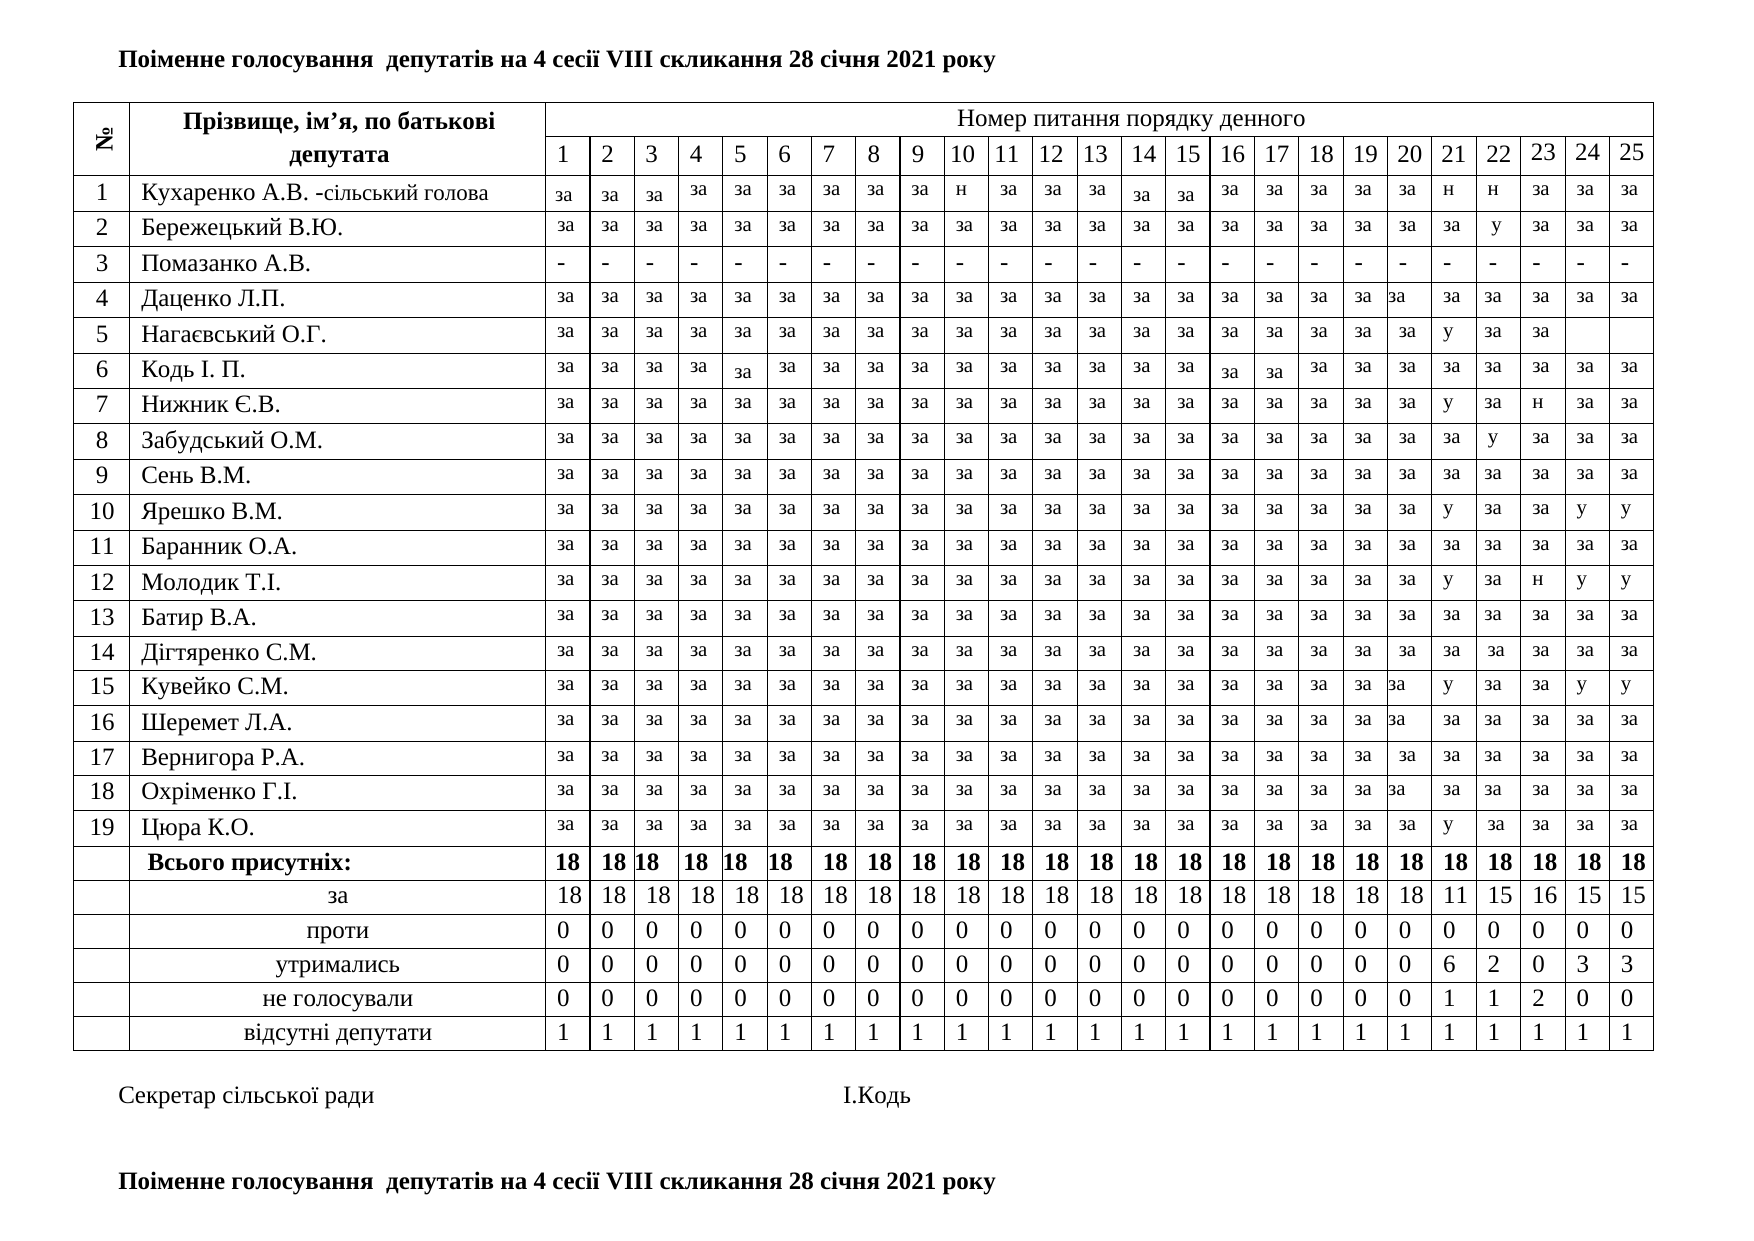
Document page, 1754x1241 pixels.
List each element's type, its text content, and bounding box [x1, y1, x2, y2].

table_cell за [591, 706, 634, 741]
table_cell у [1566, 566, 1609, 600]
table_cell 15 [1610, 881, 1653, 914]
table_cell 18 [1388, 847, 1431, 879]
table_cell 18 [945, 881, 988, 914]
table_cell за [635, 318, 678, 352]
table_cell 0 [635, 983, 678, 1016]
table_cell 0 [1299, 949, 1343, 982]
table_cell - [901, 247, 944, 282]
table_cell за [1255, 354, 1298, 388]
table_cell за [1521, 776, 1565, 810]
table_cell за [1211, 212, 1254, 246]
table_cell 21 [1432, 137, 1476, 175]
table_cell н [945, 176, 988, 211]
table_cell у [1477, 424, 1520, 459]
table_cell 0 [1255, 983, 1298, 1016]
table_cell за [1166, 318, 1209, 352]
table_cell 18 [1299, 137, 1343, 175]
table_cell 18 [856, 881, 899, 914]
table_cell за [856, 706, 899, 741]
table_cell 18 [1521, 847, 1565, 879]
table_cell 0 [1344, 949, 1387, 982]
table_cell за [635, 283, 678, 317]
table_cell за [1122, 283, 1165, 317]
table_cell у [1432, 811, 1476, 846]
table_cell за [1166, 212, 1209, 246]
table_cell за [856, 531, 899, 565]
table_cell 15 [1566, 881, 1609, 914]
table_cell за [989, 389, 1032, 423]
table_cell 13 [74, 601, 129, 636]
table_cell за [1078, 283, 1121, 317]
table_cell за [1521, 460, 1565, 494]
table_cell 0 [945, 949, 988, 982]
table_cell 18 [635, 847, 678, 879]
table_cell за [679, 389, 722, 423]
table_cell за [130, 881, 545, 914]
table_cell за [723, 495, 767, 529]
table_cell 1 [635, 1017, 678, 1050]
table_cell за [1211, 424, 1254, 459]
table_cell 5 [723, 137, 767, 175]
table_cell 17 [1255, 137, 1298, 175]
table_cell за [1344, 706, 1387, 741]
table_cell 16 [74, 706, 129, 741]
table_cell 2 [591, 137, 634, 175]
table_cell за [1299, 531, 1343, 565]
table_cell 0 [723, 983, 767, 1016]
table_cell 3 [74, 247, 129, 282]
table_cell за [989, 212, 1032, 246]
table_cell за [1610, 531, 1653, 565]
table_cell за [1610, 706, 1653, 741]
table_cell за [768, 531, 811, 565]
table_cell за [546, 776, 589, 810]
text Секретар сільської ради І.Кодь [118, 1080, 1609, 1108]
table_cell за [1388, 531, 1431, 565]
table_cell за [1211, 354, 1254, 388]
table_cell 0 [1166, 983, 1209, 1016]
table_cell за [1122, 637, 1165, 670]
table_cell 19 [1344, 137, 1387, 175]
table_cell за [945, 212, 988, 246]
table_cell [74, 915, 129, 948]
table_cell 2 [1477, 949, 1520, 982]
table_cell Дігтяренко С.М. [130, 637, 545, 670]
table_cell за [1299, 742, 1343, 775]
table_cell - [1344, 247, 1387, 282]
table_cell за [901, 460, 944, 494]
table_cell 18 [1388, 881, 1431, 914]
table_header Прізвище, ім’я, по батькові депутата [130, 103, 545, 175]
table_cell за [1432, 531, 1476, 565]
table_cell за [1388, 318, 1431, 352]
table_cell за [1078, 424, 1121, 459]
table_cell за [768, 318, 811, 352]
table_cell за [591, 389, 634, 423]
table_cell за [1610, 354, 1653, 388]
table_cell за [856, 424, 899, 459]
table_cell за [901, 389, 944, 423]
table_cell за [1299, 389, 1343, 423]
table_cell 22 [1477, 137, 1520, 175]
table_cell за [1033, 354, 1077, 388]
table_cell за [768, 389, 811, 423]
table_cell за [1521, 637, 1565, 670]
table_cell [74, 881, 129, 914]
table_cell за [1344, 742, 1387, 775]
table_cell за [1610, 389, 1653, 423]
table_cell за [768, 354, 811, 388]
table_cell за [1078, 495, 1121, 529]
table_cell за [1521, 742, 1565, 775]
table_cell 1 [1432, 983, 1476, 1016]
table_cell 0 [679, 983, 722, 1016]
table_cell за [1344, 318, 1387, 352]
table_cell 0 [812, 915, 855, 948]
table_cell 1 [1521, 1017, 1565, 1050]
table_cell за [546, 601, 589, 636]
table_cell за [635, 354, 678, 388]
table_cell за [1122, 566, 1165, 600]
table_cell за [1078, 212, 1121, 246]
table_cell у [1477, 212, 1520, 246]
table_cell - [1166, 247, 1209, 282]
table_cell 9 [901, 137, 944, 175]
table_cell за [1166, 601, 1209, 636]
table_cell 18 [901, 847, 944, 879]
table_cell 13 [1078, 137, 1121, 175]
table_cell за [723, 318, 767, 352]
table_cell 18 [723, 847, 767, 879]
table_cell за [1166, 776, 1209, 810]
table_cell 1 [856, 1017, 899, 1050]
table_cell 1 [1255, 1017, 1298, 1050]
table_cell за [1344, 811, 1387, 846]
table_cell за [989, 671, 1032, 705]
table_cell за [1122, 424, 1165, 459]
table_cell за [1388, 601, 1431, 636]
table_cell за [546, 811, 589, 846]
table_cell 0 [1610, 983, 1653, 1016]
table_cell 0 [1521, 915, 1565, 948]
table_cell за [1521, 706, 1565, 741]
table_cell 0 [546, 915, 589, 948]
table_cell 3 [1566, 949, 1609, 982]
table_cell за [1255, 318, 1298, 352]
table_cell 18 [1566, 847, 1609, 879]
table_cell 18 [1122, 881, 1165, 914]
table_cell 18 [591, 881, 634, 914]
table_cell за [1477, 566, 1520, 600]
table_cell за [1211, 601, 1254, 636]
table_cell за [1477, 742, 1520, 775]
table_cell за [901, 601, 944, 636]
table_cell за [1211, 389, 1254, 423]
table_cell за [812, 742, 855, 775]
table_cell 1 [1122, 1017, 1165, 1050]
table_cell 0 [1122, 983, 1165, 1016]
table_cell 18 [812, 881, 855, 914]
table_cell за [901, 776, 944, 810]
table_cell за [1122, 601, 1165, 636]
table_cell 2 [1521, 983, 1565, 1016]
table_cell за [768, 637, 811, 670]
table_cell 0 [901, 915, 944, 948]
table_cell за [1521, 671, 1565, 705]
table_cell за [989, 495, 1032, 529]
table_cell за [723, 389, 767, 423]
table_cell за [635, 460, 678, 494]
table_cell Вернигора Р.А. [130, 742, 545, 775]
table_cell за [1255, 176, 1298, 211]
table_cell за [1477, 637, 1520, 670]
table_cell за [812, 776, 855, 810]
table_cell за [1255, 460, 1298, 494]
table_cell за [1299, 671, 1343, 705]
table_cell за [1344, 389, 1387, 423]
table_cell 18 [1078, 881, 1121, 914]
table_cell за [723, 811, 767, 846]
table_cell 7 [74, 389, 129, 423]
table_cell за [1078, 742, 1121, 775]
table_cell за [812, 495, 855, 529]
table_cell за [1166, 637, 1209, 670]
table_cell - [768, 247, 811, 282]
table_cell за [1211, 742, 1254, 775]
table_cell за [901, 424, 944, 459]
table_cell Нижник Є.В. [130, 389, 545, 423]
table_cell за [945, 495, 988, 529]
table_cell [1610, 318, 1653, 352]
table_cell 0 [856, 983, 899, 1016]
table_cell 0 [635, 915, 678, 948]
table_cell за [768, 495, 811, 529]
table_cell 0 [591, 983, 634, 1016]
table_cell за [1033, 776, 1077, 810]
table_cell за [1166, 566, 1209, 600]
table_cell за [1078, 354, 1121, 388]
table_cell 1 [768, 1017, 811, 1050]
table_cell за [723, 637, 767, 670]
table_cell за [768, 460, 811, 494]
table_cell за [635, 389, 678, 423]
table_cell за [635, 424, 678, 459]
table_cell 0 [1078, 949, 1121, 982]
table_cell 8 [74, 424, 129, 459]
table_cell за [1477, 389, 1520, 423]
table_header № виборчого округу [74, 103, 129, 175]
table_cell за [1122, 811, 1165, 846]
table_cell за [679, 354, 722, 388]
table_cell Баранник О.А. [130, 531, 545, 565]
table_cell за [1388, 460, 1431, 494]
table_cell 18 [1477, 847, 1520, 879]
table_cell за [989, 637, 1032, 670]
table_cell за [1521, 811, 1565, 846]
table_cell н [1521, 566, 1565, 600]
table_cell 18 [768, 847, 811, 879]
table_cell за [1211, 776, 1254, 810]
table_cell 18 [1033, 847, 1077, 879]
table_cell за [1388, 776, 1431, 810]
table_cell за [1610, 176, 1653, 211]
table_cell за [989, 776, 1032, 810]
table_cell за [1166, 354, 1209, 388]
table_cell 0 [679, 949, 722, 982]
table_cell за [723, 424, 767, 459]
table_cell за [1078, 566, 1121, 600]
table_cell за [1610, 637, 1653, 670]
table_cell 12 [74, 566, 129, 600]
table_cell за [1477, 531, 1520, 565]
table_cell за [1344, 176, 1387, 211]
table_cell за [989, 424, 1032, 459]
table_cell за [1122, 389, 1165, 423]
table_cell - [1477, 247, 1520, 282]
table_cell за [856, 212, 899, 246]
table_cell 0 [856, 949, 899, 982]
table_cell за [856, 671, 899, 705]
table_cell за [945, 811, 988, 846]
table_cell за [901, 318, 944, 352]
table_cell 11 [1432, 881, 1476, 914]
table_cell за [945, 566, 988, 600]
table_cell - [812, 247, 855, 282]
table_cell за [723, 176, 767, 211]
table_cell за [679, 495, 722, 529]
table_cell - [591, 247, 634, 282]
table_cell за [768, 424, 811, 459]
table_cell за [591, 671, 634, 705]
table_cell за [635, 212, 678, 246]
table_cell - [679, 247, 722, 282]
table_cell 6 [74, 354, 129, 388]
table_cell за [1610, 776, 1653, 810]
table_cell за [1477, 776, 1520, 810]
table_cell за [1166, 176, 1209, 211]
table_cell 0 [1388, 983, 1431, 1016]
table_cell за [1299, 495, 1343, 529]
table_cell за [945, 318, 988, 352]
table_cell 18 [546, 847, 589, 879]
table_cell за [856, 176, 899, 211]
table_cell 10 [74, 495, 129, 529]
table_cell за [1255, 601, 1298, 636]
table_cell 1 [546, 1017, 589, 1050]
table_cell за [635, 671, 678, 705]
table_cell 18 [768, 881, 811, 914]
table_cell за [989, 706, 1032, 741]
table_cell за [591, 776, 634, 810]
table_cell за [1521, 424, 1565, 459]
table_cell 1 [1344, 1017, 1387, 1050]
table_cell за [768, 176, 811, 211]
table_cell за [1344, 354, 1387, 388]
table_cell за [591, 566, 634, 600]
table_cell за [591, 601, 634, 636]
table_cell 18 [989, 847, 1032, 879]
table_cell 1 [1566, 1017, 1609, 1050]
table_cell за [1078, 176, 1121, 211]
table_cell за [1078, 637, 1121, 670]
table_cell за [1033, 318, 1077, 352]
table_cell за [1566, 176, 1609, 211]
table_cell за [1388, 566, 1431, 600]
table_cell 1 [1166, 1017, 1209, 1050]
table_cell за [945, 424, 988, 459]
table_cell за [1432, 742, 1476, 775]
table_cell за [1299, 212, 1343, 246]
table_cell 1 [591, 1017, 634, 1050]
table_cell 0 [679, 915, 722, 948]
table_cell відсутні депутати [130, 1017, 545, 1050]
table_cell за [1255, 531, 1298, 565]
table_cell за [1432, 460, 1476, 494]
table_cell за [1477, 671, 1520, 705]
table_header Номер питання порядку денного [546, 103, 1653, 136]
table_cell за [679, 212, 722, 246]
table_cell за [723, 283, 767, 317]
table_cell за [1566, 389, 1609, 423]
table_cell 0 [1122, 915, 1165, 948]
table_cell за [1344, 283, 1387, 317]
table_cell 0 [945, 983, 988, 1016]
table_cell 1 [1388, 1017, 1431, 1050]
table_cell за [1521, 354, 1565, 388]
table_cell за [812, 318, 855, 352]
table_cell за [1078, 811, 1121, 846]
table_cell за [856, 354, 899, 388]
table_cell - [1078, 247, 1121, 282]
table_cell 0 [989, 983, 1032, 1016]
table_cell за [1078, 776, 1121, 810]
table_cell 18 [901, 881, 944, 914]
table_cell за [812, 566, 855, 600]
table_cell 6 [768, 137, 811, 175]
table_cell за [546, 566, 589, 600]
table_cell за [723, 460, 767, 494]
table_cell 0 [1299, 983, 1343, 1016]
table_cell за [1078, 706, 1121, 741]
table_cell за [1033, 742, 1077, 775]
table_cell за [768, 283, 811, 317]
table_cell за [591, 637, 634, 670]
table_cell за [1388, 176, 1431, 211]
table_cell за [723, 601, 767, 636]
table_cell за [1078, 318, 1121, 352]
table_cell 18 [1122, 847, 1165, 879]
table_cell за [1344, 566, 1387, 600]
table_cell 18 [635, 881, 678, 914]
table_cell за [945, 742, 988, 775]
table_cell 1 [1610, 1017, 1653, 1050]
table_cell не голосували [130, 983, 545, 1016]
table_cell 0 [1078, 983, 1121, 1016]
table_cell за [768, 566, 811, 600]
table_cell за [546, 212, 589, 246]
table_cell 18 [1299, 881, 1343, 914]
table_cell за [1521, 495, 1565, 529]
table_cell 18 [679, 881, 722, 914]
table_cell за [1033, 495, 1077, 529]
table_cell 0 [635, 949, 678, 982]
table_cell за [1166, 811, 1209, 846]
table_cell за [901, 742, 944, 775]
table_cell 0 [901, 983, 944, 1016]
table_cell за [1566, 354, 1609, 388]
table_cell за [856, 742, 899, 775]
table_cell за [1122, 776, 1165, 810]
table_cell проти [130, 915, 545, 948]
table_cell за [1299, 354, 1343, 388]
table_cell за [1078, 601, 1121, 636]
table_cell за [1033, 601, 1077, 636]
table_cell за [1610, 424, 1653, 459]
table_cell за [1388, 811, 1431, 846]
table_cell за [591, 318, 634, 352]
table_cell за [989, 460, 1032, 494]
table_cell за [591, 176, 634, 211]
table_cell за [1033, 176, 1077, 211]
table_cell за [635, 531, 678, 565]
table_cell за [1344, 460, 1387, 494]
table_cell за [679, 460, 722, 494]
table_cell за [546, 671, 589, 705]
table_cell утримались [130, 949, 545, 982]
table_cell за [591, 811, 634, 846]
table_cell за [945, 531, 988, 565]
table_cell 24 [1566, 137, 1609, 175]
table_cell за [1432, 601, 1476, 636]
table_cell за [723, 212, 767, 246]
table_cell за [1388, 495, 1431, 529]
table_cell за [1255, 212, 1298, 246]
table_cell за [546, 637, 589, 670]
table_cell за [901, 637, 944, 670]
table_cell за [856, 460, 899, 494]
table_cell за [1566, 706, 1609, 741]
table_cell за [1388, 354, 1431, 388]
table_cell за [1166, 531, 1209, 565]
table_cell за [1432, 354, 1476, 388]
table_cell за [591, 495, 634, 529]
table_cell за [1255, 389, 1298, 423]
table_cell [74, 949, 129, 982]
table_cell за [1566, 637, 1609, 670]
table_cell за [1299, 601, 1343, 636]
table_cell за [945, 706, 988, 741]
table_cell 0 [546, 983, 589, 1016]
table_cell 18 [546, 881, 589, 914]
table_cell 1 [901, 1017, 944, 1050]
table_cell 15 [74, 671, 129, 705]
table_cell за [679, 671, 722, 705]
table_cell 0 [1033, 915, 1077, 948]
table_cell за [1255, 742, 1298, 775]
table_cell 18 [679, 847, 722, 879]
table_cell за [1432, 776, 1476, 810]
table_cell 0 [723, 915, 767, 948]
table_cell 0 [1078, 915, 1121, 948]
table_cell за [989, 318, 1032, 352]
table_cell за [1166, 460, 1209, 494]
table_cell за [591, 424, 634, 459]
table_cell за [1432, 212, 1476, 246]
table_cell за [1344, 495, 1387, 529]
table_cell за [901, 811, 944, 846]
table_cell 0 [812, 949, 855, 982]
table_cell за [1299, 424, 1343, 459]
table_cell за [679, 601, 722, 636]
table_cell за [1211, 671, 1254, 705]
table_cell за [635, 776, 678, 810]
table_cell за [1211, 318, 1254, 352]
table_cell за [679, 318, 722, 352]
table_cell 11 [74, 531, 129, 565]
table_cell за [1521, 601, 1565, 636]
table_cell за [1211, 176, 1254, 211]
table_cell за [1122, 460, 1165, 494]
table_cell 8 [856, 137, 899, 175]
table_cell за [1388, 671, 1431, 705]
table_cell за [1432, 706, 1476, 741]
table_cell за [1255, 283, 1298, 317]
table_cell за [768, 706, 811, 741]
table_cell 18 [945, 847, 988, 879]
table_cell Всього присутніх: [130, 847, 545, 879]
table_cell 5 [74, 318, 129, 352]
table_cell за [1033, 566, 1077, 600]
table_cell 0 [901, 949, 944, 982]
table_cell за [1078, 460, 1121, 494]
table_cell за [1432, 283, 1476, 317]
table_cell 1 [1477, 983, 1520, 1016]
table_cell за [945, 671, 988, 705]
table_cell Батир В.А. [130, 601, 545, 636]
table_cell за [1122, 212, 1165, 246]
table_cell за [546, 706, 589, 741]
table_cell за [856, 283, 899, 317]
table_cell за [1299, 176, 1343, 211]
table_cell Нагаєвський О.Г. [130, 318, 545, 352]
table_cell 1 [74, 176, 129, 211]
table_cell за [1299, 566, 1343, 600]
table_cell за [1033, 637, 1077, 670]
table_cell за [901, 531, 944, 565]
table_cell за [1299, 706, 1343, 741]
table_cell - [989, 247, 1032, 282]
table_cell у [1432, 566, 1476, 600]
table_cell 0 [768, 949, 811, 982]
table_cell за [1521, 318, 1565, 352]
table_cell за [1122, 531, 1165, 565]
table_cell за [1122, 318, 1165, 352]
table_cell - [635, 247, 678, 282]
table_cell за [1521, 176, 1565, 211]
table_cell 18 [1078, 847, 1121, 879]
table_cell за [1477, 318, 1520, 352]
table_cell за [856, 566, 899, 600]
table_cell 10 [945, 137, 988, 175]
table_cell у [1610, 671, 1653, 705]
table_cell за [812, 354, 855, 388]
table_cell 18 [723, 881, 767, 914]
table_cell за [1388, 742, 1431, 775]
table_cell [74, 983, 129, 1016]
table_cell за [1299, 776, 1343, 810]
table_cell 0 [1255, 949, 1298, 982]
table_cell за [546, 460, 589, 494]
table_cell за [812, 424, 855, 459]
table_cell [74, 847, 129, 879]
table_cell за [812, 706, 855, 741]
table_cell за [679, 424, 722, 459]
table_cell за [1166, 671, 1209, 705]
table_cell за [1211, 566, 1254, 600]
table_cell за [679, 742, 722, 775]
table_cell за [901, 283, 944, 317]
table_cell за [723, 566, 767, 600]
table_cell 18 [74, 776, 129, 810]
table_cell за [546, 283, 589, 317]
table_cell за [768, 742, 811, 775]
table_cell за [768, 811, 811, 846]
table_cell за [1122, 671, 1165, 705]
table_cell за [1610, 601, 1653, 636]
table_cell 15 [1477, 881, 1520, 914]
table_cell 0 [1388, 949, 1431, 982]
table_cell 14 [74, 637, 129, 670]
table_cell 18 [1344, 881, 1387, 914]
table_cell за [1344, 424, 1387, 459]
table_cell 11 [989, 137, 1032, 175]
table_cell за [1255, 811, 1298, 846]
table_cell 1 [1033, 1017, 1077, 1050]
table_cell за [768, 601, 811, 636]
table_cell 1 [1211, 1017, 1254, 1050]
table_cell за [1211, 811, 1254, 846]
table_cell 17 [74, 742, 129, 775]
table_cell за [1388, 212, 1431, 246]
table_cell 18 [989, 881, 1032, 914]
table_cell за [1033, 706, 1077, 741]
table_cell 18 [1033, 881, 1077, 914]
table_cell 18 [1166, 847, 1209, 879]
table_cell - [1299, 247, 1343, 282]
table_cell за [1610, 212, 1653, 246]
table_cell за [679, 176, 722, 211]
table_cell 0 [1299, 915, 1343, 948]
table_cell за [723, 776, 767, 810]
table_cell за [1566, 283, 1609, 317]
table_cell за [1255, 424, 1298, 459]
table_cell за [1521, 212, 1565, 246]
table_cell за [945, 389, 988, 423]
table_cell 16 [1521, 881, 1565, 914]
table_cell за [1344, 601, 1387, 636]
table_cell за [1122, 742, 1165, 775]
table_cell за [1033, 283, 1077, 317]
table_cell за [1211, 637, 1254, 670]
table_cell 18 [1299, 847, 1343, 879]
table_cell за [635, 742, 678, 775]
table_cell 0 [723, 949, 767, 982]
table_cell за [1566, 212, 1609, 246]
table_cell за [679, 776, 722, 810]
table_cell за [1211, 460, 1254, 494]
table_cell за [945, 637, 988, 670]
table_cell 1 [989, 1017, 1032, 1050]
table_cell Даценко Л.П. [130, 283, 545, 317]
table_cell у [1566, 495, 1609, 529]
table_cell за [989, 176, 1032, 211]
table_cell за [591, 212, 634, 246]
table_cell 9 [74, 460, 129, 494]
table_cell за [1344, 637, 1387, 670]
table_cell за [1299, 637, 1343, 670]
table_cell за [856, 776, 899, 810]
table_cell за [635, 176, 678, 211]
table_cell за [1521, 531, 1565, 565]
table_cell за [989, 566, 1032, 600]
table_cell 0 [1211, 949, 1254, 982]
table_cell за [856, 389, 899, 423]
table_cell 18 [1211, 881, 1254, 914]
table_cell за [723, 531, 767, 565]
table_cell за [1033, 424, 1077, 459]
table_cell за [1477, 495, 1520, 529]
table_cell за [679, 811, 722, 846]
table_cell за [768, 212, 811, 246]
table_cell за [1166, 283, 1209, 317]
table_cell за [901, 212, 944, 246]
table_cell за [1122, 354, 1165, 388]
table_cell за [1477, 601, 1520, 636]
table_cell за [635, 637, 678, 670]
table_cell за [1255, 671, 1298, 705]
table_cell за [1566, 531, 1609, 565]
table_cell - [1122, 247, 1165, 282]
table_cell за [546, 318, 589, 352]
table_cell 1 [812, 1017, 855, 1050]
table_cell за [1344, 531, 1387, 565]
table_cell за [679, 531, 722, 565]
table_cell за [768, 776, 811, 810]
table_cell за [1166, 424, 1209, 459]
table_cell за [1388, 283, 1431, 317]
table_cell - [1610, 247, 1653, 282]
table_cell 18 [1344, 847, 1387, 879]
table_cell за [1388, 389, 1431, 423]
table_cell 1 [723, 1017, 767, 1050]
table_cell н [1521, 389, 1565, 423]
table_cell за [591, 531, 634, 565]
table_cell за [1299, 460, 1343, 494]
table_cell за [723, 671, 767, 705]
table_cell - [1211, 247, 1254, 282]
table_cell за [1477, 283, 1520, 317]
table_cell за [856, 637, 899, 670]
table_cell за [1477, 706, 1520, 741]
table_cell за [945, 776, 988, 810]
table_cell 0 [546, 949, 589, 982]
table_cell Помазанко А.В. [130, 247, 545, 282]
table_cell за [546, 389, 589, 423]
table_cell за [679, 706, 722, 741]
table_cell 0 [1566, 915, 1609, 948]
text Поіменне голосування депутатів на 4 сесії VІІІ скликання 28 січня 2021 року [118, 44, 1609, 73]
table_cell за [1122, 495, 1165, 529]
table_cell 25 [1610, 137, 1653, 175]
table_cell за [1610, 460, 1653, 494]
table_cell [1566, 318, 1609, 352]
table_cell 0 [856, 915, 899, 948]
table_cell за [1566, 460, 1609, 494]
table_cell 0 [1477, 915, 1520, 948]
table_cell за [812, 671, 855, 705]
table_cell за [1299, 318, 1343, 352]
table_cell за [989, 354, 1032, 388]
table_cell 14 [1122, 137, 1165, 175]
table_cell 18 [591, 847, 634, 879]
table_cell у [1566, 671, 1609, 705]
table_cell за [1033, 811, 1077, 846]
table_cell за [812, 283, 855, 317]
table_cell за [1344, 776, 1387, 810]
table_cell за [635, 811, 678, 846]
table_cell 3 [635, 137, 678, 175]
table_cell Бережецький В.Ю. [130, 212, 545, 246]
text Поіменне голосування депутатів на 4 сесії VІІІ скликання 28 січня 2021 року [118, 1166, 1609, 1195]
table_cell 0 [1211, 983, 1254, 1016]
table_cell Кухаренко А.В. -сільський голова [130, 176, 545, 211]
table_cell за [1566, 424, 1609, 459]
table_cell Кодь І. П. [130, 354, 545, 388]
table_cell за [1477, 811, 1520, 846]
table_cell за [989, 742, 1032, 775]
table_cell у [1432, 389, 1476, 423]
table_cell за [812, 811, 855, 846]
table_cell 18 [1432, 847, 1476, 879]
table_cell 18 [1255, 881, 1298, 914]
table_cell за [591, 742, 634, 775]
table_cell 18 [856, 847, 899, 879]
table_cell за [679, 283, 722, 317]
table_cell за [812, 601, 855, 636]
table_cell за [945, 460, 988, 494]
table_cell за [856, 495, 899, 529]
table_cell за [812, 531, 855, 565]
table_cell за [679, 637, 722, 670]
table_cell 19 [74, 811, 129, 846]
table_cell за [1255, 706, 1298, 741]
table_cell Ярешко В.М. [130, 495, 545, 529]
table_cell за [1299, 283, 1343, 317]
table_cell за [1255, 495, 1298, 529]
table_cell за [856, 811, 899, 846]
table_cell за [546, 742, 589, 775]
table_cell за [1033, 460, 1077, 494]
table_cell за [856, 318, 899, 352]
table_cell за [901, 671, 944, 705]
table_cell 23 [1521, 137, 1565, 175]
table_cell 6 [1432, 949, 1476, 982]
table_cell за [1344, 212, 1387, 246]
table_cell за [1078, 389, 1121, 423]
table_cell - [546, 247, 589, 282]
table_cell 1 [945, 1017, 988, 1050]
table_cell за [546, 176, 589, 211]
table_cell за [1477, 354, 1520, 388]
table_cell 0 [812, 983, 855, 1016]
table_cell Молодик Т.І. [130, 566, 545, 600]
table_cell - [1521, 247, 1565, 282]
table_cell за [989, 531, 1032, 565]
table_cell 0 [1344, 915, 1387, 948]
table_cell 0 [1033, 983, 1077, 1016]
table_cell - [1033, 247, 1077, 282]
table_cell за [1255, 637, 1298, 670]
table_cell за [1477, 460, 1520, 494]
table_cell за [1166, 495, 1209, 529]
table_cell 0 [1566, 983, 1609, 1016]
table_cell за [1388, 706, 1431, 741]
table_cell за [591, 283, 634, 317]
table_cell за [1299, 811, 1343, 846]
table_cell за [945, 283, 988, 317]
table_cell за [1566, 742, 1609, 775]
table_cell за [1033, 389, 1077, 423]
table_cell за [1255, 776, 1298, 810]
table_cell 0 [1388, 915, 1431, 948]
table_cell 0 [1211, 915, 1254, 948]
table_cell 12 [1033, 137, 1077, 175]
table_cell за [1033, 671, 1077, 705]
table_cell у [1432, 671, 1476, 705]
table_cell за [989, 811, 1032, 846]
table_cell за [1255, 566, 1298, 600]
table_cell 0 [1521, 949, 1565, 982]
table_cell 0 [989, 915, 1032, 948]
table_cell Охріменко Г.І. [130, 776, 545, 810]
table_cell за [1211, 283, 1254, 317]
table_cell за [1566, 811, 1609, 846]
table_cell 18 [1610, 847, 1653, 879]
table_cell за [1344, 671, 1387, 705]
table_cell за [989, 601, 1032, 636]
table_cell - [945, 247, 988, 282]
table_cell за [1432, 424, 1476, 459]
table_cell за [1211, 495, 1254, 529]
table_cell за [1388, 424, 1431, 459]
table_cell 20 [1388, 137, 1431, 175]
table_cell 4 [74, 283, 129, 317]
table_cell у [1432, 318, 1476, 352]
table_cell 0 [768, 915, 811, 948]
table_cell 0 [1610, 915, 1653, 948]
table_cell - [1388, 247, 1431, 282]
table_cell за [989, 283, 1032, 317]
table_cell за [723, 706, 767, 741]
table_cell за [1610, 742, 1653, 775]
table_cell 0 [768, 983, 811, 1016]
table_cell за [723, 742, 767, 775]
table_cell Забудський О.М. [130, 424, 545, 459]
table_cell 0 [989, 949, 1032, 982]
table_cell 0 [591, 949, 634, 982]
table_cell 1 [1432, 1017, 1476, 1050]
table_cell 18 [1211, 847, 1254, 879]
table_cell 2 [74, 212, 129, 246]
table_cell за [945, 601, 988, 636]
table_cell у [1610, 495, 1653, 529]
table_cell за [812, 176, 855, 211]
table_cell н [1477, 176, 1520, 211]
table_cell за [635, 566, 678, 600]
table_cell за [1078, 531, 1121, 565]
table_cell 0 [1432, 915, 1476, 948]
table_cell за [1521, 283, 1565, 317]
table_cell за [768, 671, 811, 705]
table_cell за [1610, 811, 1653, 846]
table_cell за [812, 212, 855, 246]
table_cell - [723, 247, 767, 282]
table_cell 18 [812, 847, 855, 879]
table_cell у [1432, 495, 1476, 529]
table_cell за [1033, 531, 1077, 565]
table_cell [74, 1017, 129, 1050]
table_cell за [901, 566, 944, 600]
table_cell 0 [945, 915, 988, 948]
table_cell за [1388, 637, 1431, 670]
table_cell 3 [1610, 949, 1653, 982]
table_cell за [546, 354, 589, 388]
table_cell за [1566, 776, 1609, 810]
table_cell Кувейко С.М. [130, 671, 545, 705]
table_cell 1 [1477, 1017, 1520, 1050]
table_cell за [1166, 706, 1209, 741]
table_cell 7 [812, 137, 855, 175]
table_cell 16 [1211, 137, 1254, 175]
table_cell - [1255, 247, 1298, 282]
table_cell за [591, 354, 634, 388]
table_cell 0 [1122, 949, 1165, 982]
table_cell за [1211, 531, 1254, 565]
table_cell за [1078, 671, 1121, 705]
table_cell за [1166, 389, 1209, 423]
table_cell 4 [679, 137, 722, 175]
table_cell за [1566, 601, 1609, 636]
table_cell 0 [1344, 983, 1387, 1016]
table_cell 15 [1166, 137, 1209, 175]
table_cell за [635, 601, 678, 636]
table_cell за [1033, 212, 1077, 246]
table_cell Шеремет Л.А. [130, 706, 545, 741]
table_cell за [546, 495, 589, 529]
table_cell 0 [591, 915, 634, 948]
table_cell 0 [1255, 915, 1298, 948]
table_cell за [901, 176, 944, 211]
table_cell за [591, 460, 634, 494]
table_cell 0 [1033, 949, 1077, 982]
table_cell за [635, 495, 678, 529]
table_cell за [812, 389, 855, 423]
table_cell за [901, 354, 944, 388]
table_cell 0 [1166, 915, 1209, 948]
table_cell за [1211, 706, 1254, 741]
table_cell за [546, 531, 589, 565]
table_cell за [1122, 176, 1165, 211]
table_cell за [679, 566, 722, 600]
table_cell за [1432, 637, 1476, 670]
table_cell - [1432, 247, 1476, 282]
table_cell 1 [1299, 1017, 1343, 1050]
table_cell за [901, 495, 944, 529]
table_cell 1 [546, 137, 589, 175]
table_cell - [1566, 247, 1609, 282]
table_cell - [856, 247, 899, 282]
table_cell за [546, 424, 589, 459]
table_cell за [1610, 283, 1653, 317]
table_cell за [812, 637, 855, 670]
table_cell за [945, 354, 988, 388]
table_cell 18 [1255, 847, 1298, 879]
table_cell за [635, 706, 678, 741]
table_cell 0 [1166, 949, 1209, 982]
table_cell 1 [1078, 1017, 1121, 1050]
table_cell за [1166, 742, 1209, 775]
table_cell за [856, 601, 899, 636]
table_cell 18 [1166, 881, 1209, 914]
table_cell Сень В.М. [130, 460, 545, 494]
table_cell у [1610, 566, 1653, 600]
table_cell за [812, 460, 855, 494]
table_cell за [1122, 706, 1165, 741]
table_cell н [1432, 176, 1476, 211]
table_cell за [901, 706, 944, 741]
table_cell Цюра К.О. [130, 811, 545, 846]
table_cell 1 [679, 1017, 722, 1050]
table_cell за [723, 354, 767, 388]
